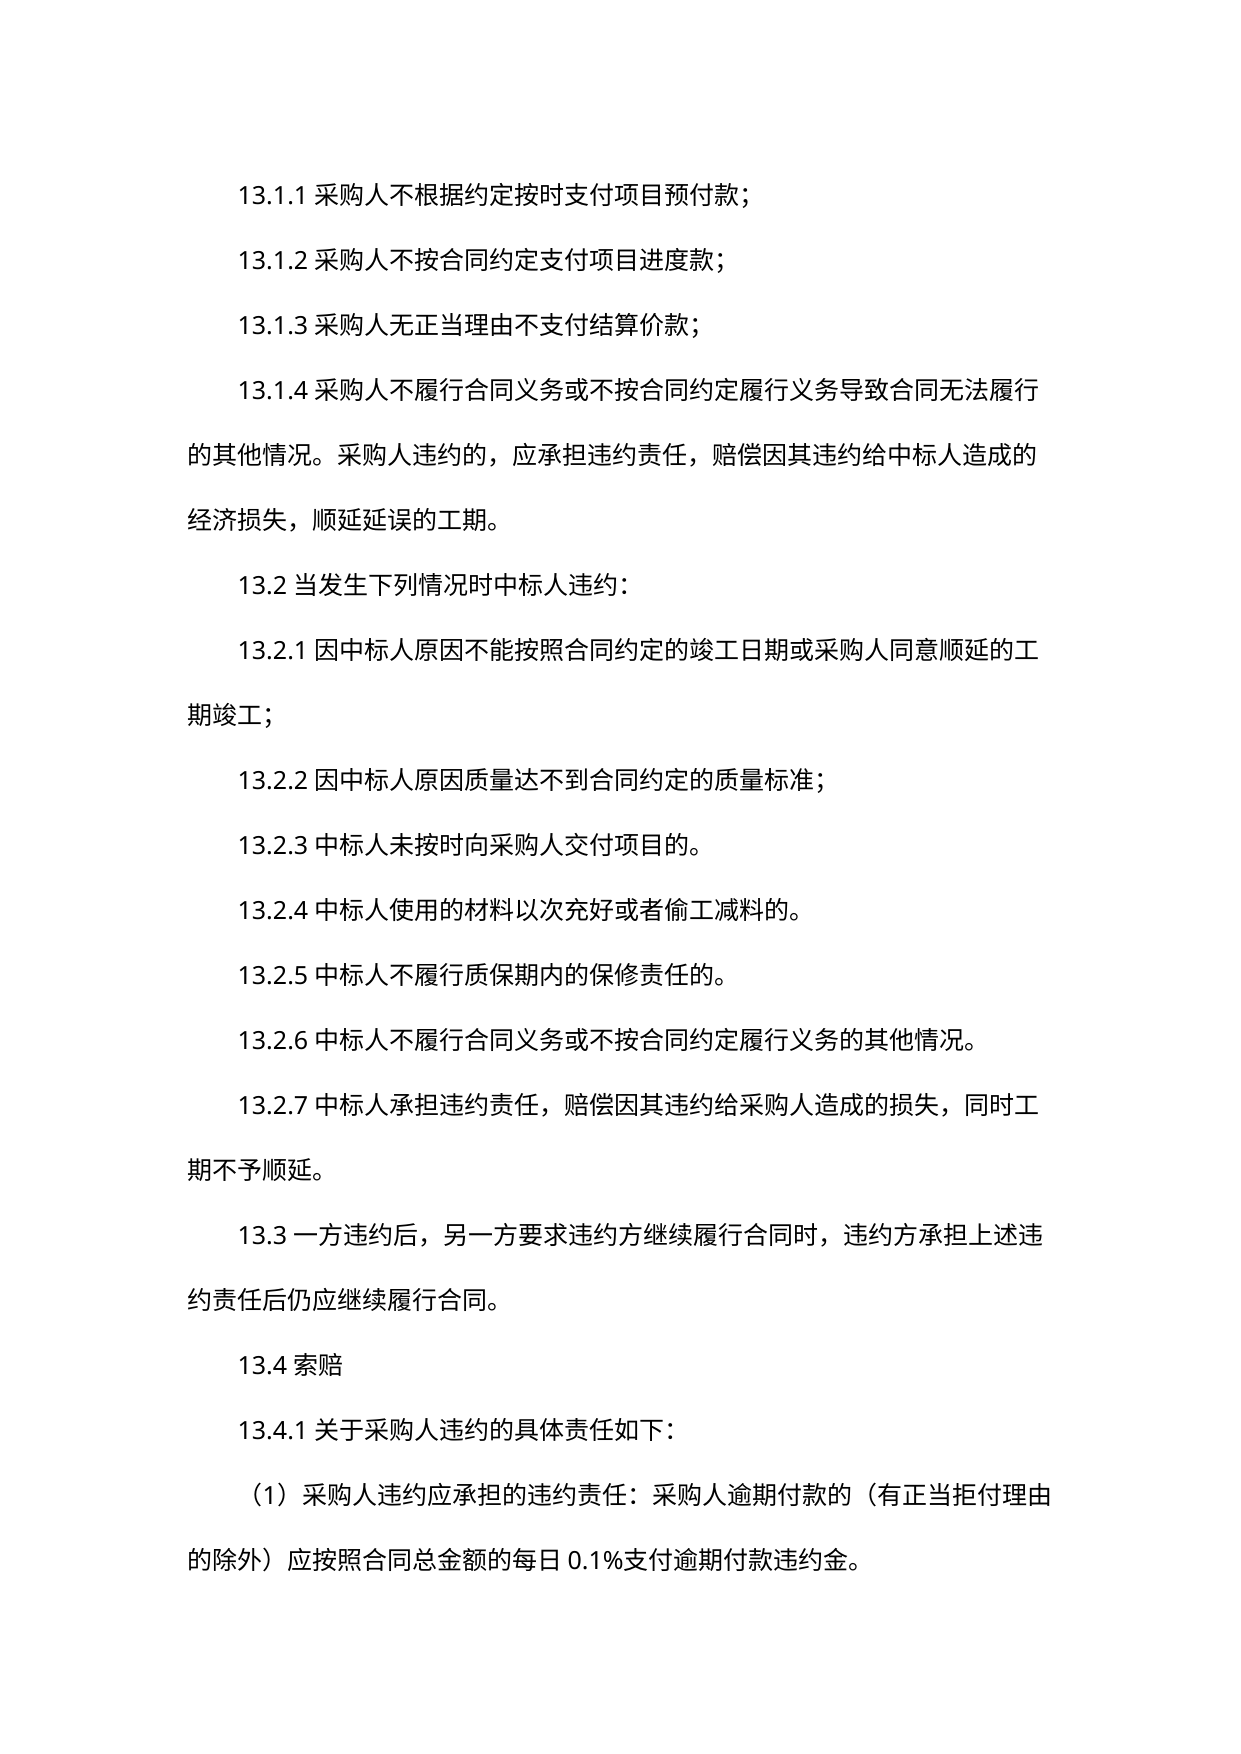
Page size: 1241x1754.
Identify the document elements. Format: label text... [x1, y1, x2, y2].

text 13.2 当发生下列情况时中标人违约： [187, 552, 1053, 617]
text 13.2.1 因中标人原因不能按照合同约定的竣工日期或采购人同意顺延的工期竣工； [187, 617, 1053, 747]
text （1）采购人违约应承担的违约责任：采购人逾期付款的（有正当拒付理由的除外）应按照合同总金额的每日0.1%支付逾期付款违约金。 [187, 1462, 1053, 1592]
text 13.2.3 中标人未按时向采购人交付项目的。 [187, 812, 1053, 877]
text 13.2.4 中标人使用的材料以次充好或者偷工减料的。 [187, 877, 1053, 942]
text 13.1.3 采购人无正当理由不支付结算价款； [187, 292, 1053, 357]
text 13.3 一方违约后，另一方要求违约方继续履行合同时，违约方承担上述违约责任后仍应继续履行合同。 [187, 1202, 1053, 1332]
text 13.4.1 关于采购人违约的具体责任如下： [187, 1397, 1053, 1462]
text 13.4 索赔 [187, 1332, 1053, 1397]
text 13.2.7 中标人承担违约责任，赔偿因其违约给采购人造成的损失，同时工期不予顺延。 [187, 1072, 1053, 1202]
text 13.1.4 采购人不履行合同义务或不按合同约定履行义务导致合同无法履行的其他情况。采购人违约的，应承担违约责任，赔偿因其违约给中标人造成的经济损失，顺延延误的工期。 [187, 357, 1053, 552]
text 13.2.5 中标人不履行质保期内的保修责任的。 [187, 942, 1053, 1007]
text 13.1.2 采购人不按合同约定支付项目进度款； [187, 227, 1053, 292]
text 13.2.6 中标人不履行合同义务或不按合同约定履行义务的其他情况。 [187, 1007, 1053, 1072]
text 13.2.2 因中标人原因质量达不到合同约定的质量标准； [187, 747, 1053, 812]
text 13.1.1 采购人不根据约定按时支付项目预付款； [187, 162, 1053, 227]
